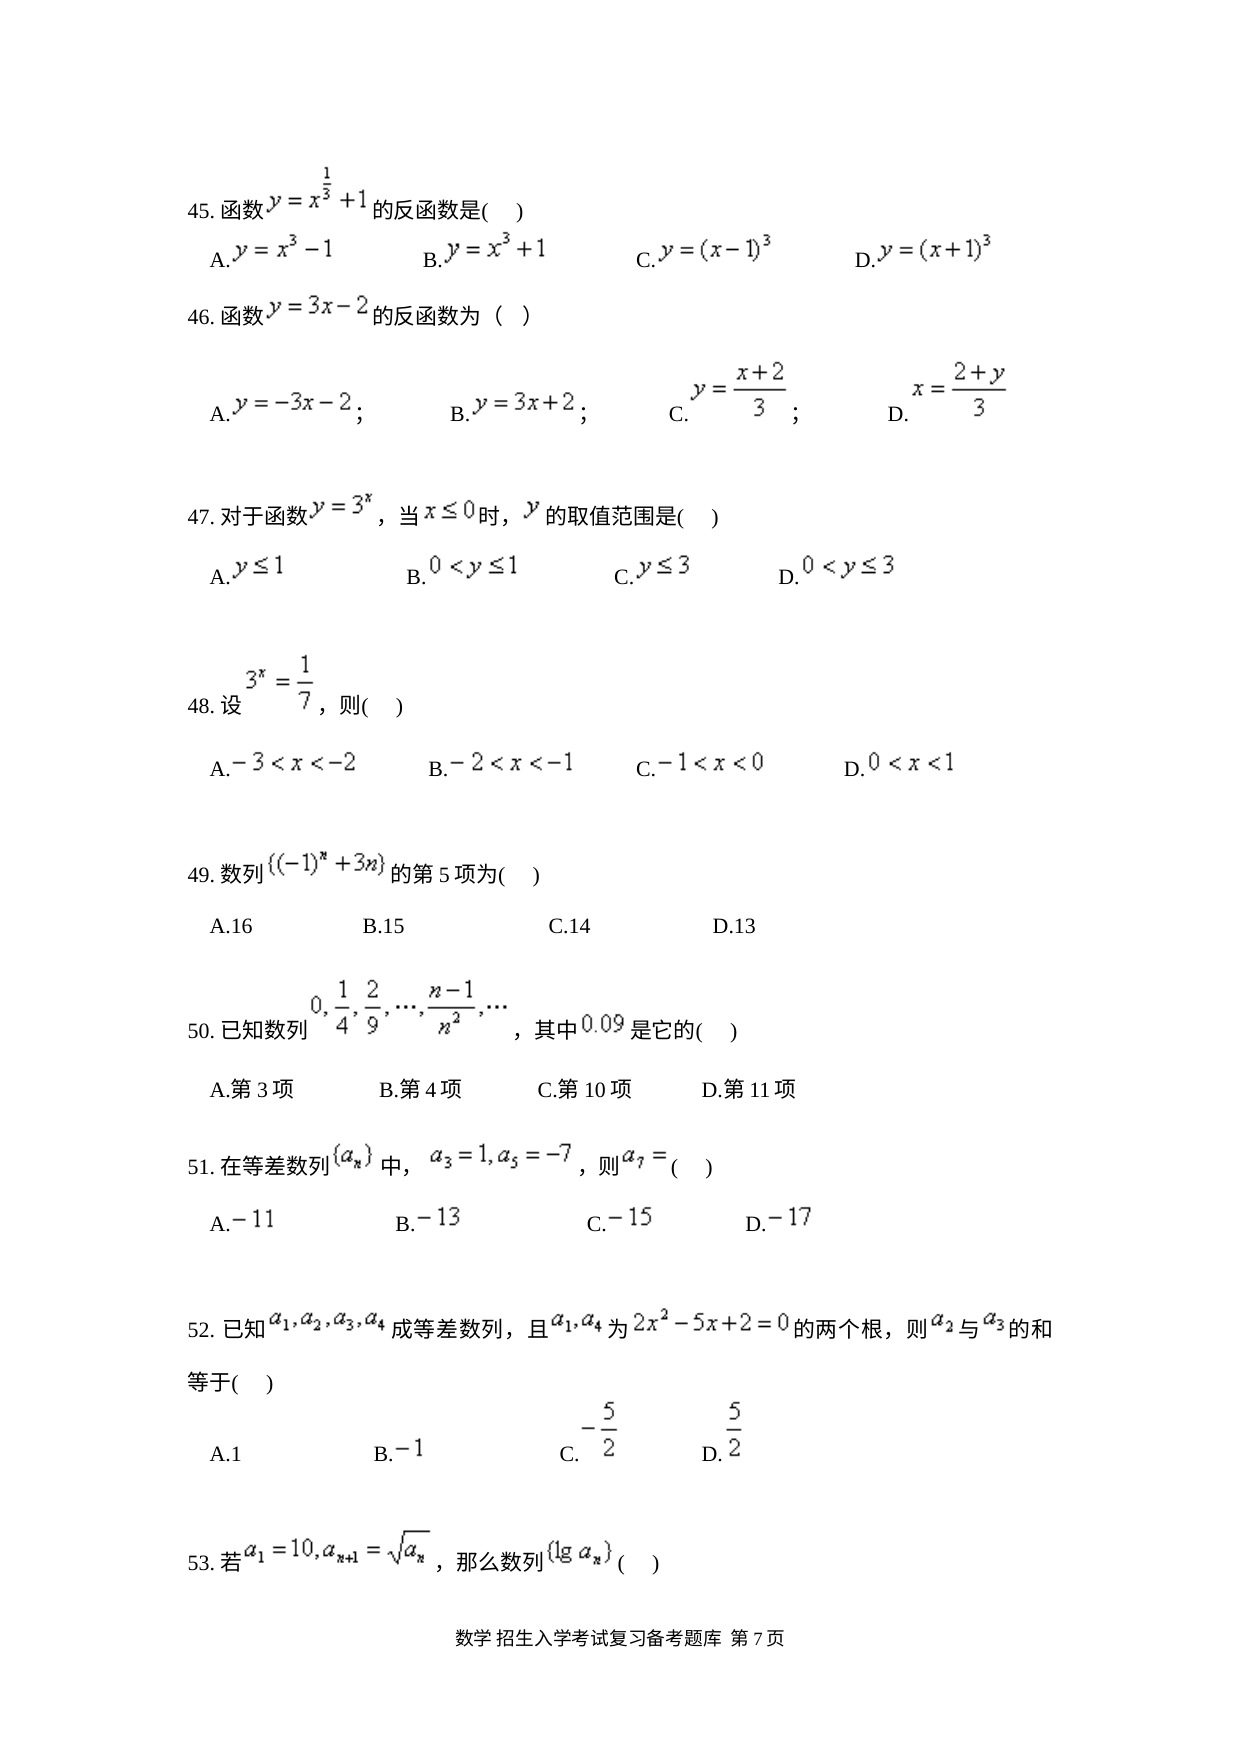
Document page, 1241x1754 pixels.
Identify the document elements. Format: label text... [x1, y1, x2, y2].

picture [578, 1008, 630, 1039]
picture [722, 1397, 748, 1461]
text A. B. C. D. [187, 1202, 1053, 1267]
picture [656, 230, 775, 268]
picture [876, 230, 995, 268]
text 53. 若，那么数列( ) [187, 1527, 1053, 1592]
text 49. 数列的第5项为( ) [187, 844, 1053, 909]
picture [688, 357, 791, 421]
picture [230, 552, 287, 585]
picture [579, 1397, 622, 1461]
picture [264, 162, 372, 219]
picture [264, 844, 391, 882]
picture [242, 1527, 435, 1571]
text A.1 B. C. D. [187, 1397, 1053, 1494]
picture [865, 747, 959, 777]
text A. B. C. D. [187, 552, 1053, 617]
picture [230, 230, 336, 268]
picture [766, 1202, 817, 1232]
text 47. 对于函数，当时，的取值范围是( ) [187, 487, 1053, 552]
text 48. 设，则( ) [187, 649, 1053, 747]
text A.第3项 B.第4项 C.第10项 D.第11项 [187, 1072, 1053, 1104]
picture [307, 487, 377, 525]
picture [929, 1301, 959, 1337]
picture [448, 747, 578, 777]
picture [606, 1202, 656, 1232]
text 46. 函数的反函数为（ ） [187, 292, 1053, 357]
text 52. 已知成等差数列，且为的两个根，则与的和等于( ) [187, 1299, 1053, 1397]
picture [307, 974, 513, 1039]
picture [634, 552, 692, 585]
picture [981, 1299, 1008, 1337]
picture [230, 747, 361, 777]
picture [428, 1137, 577, 1175]
picture [415, 1202, 464, 1232]
picture [267, 1299, 391, 1337]
text 51. 在等差数列中， ，则( ) [187, 1137, 1053, 1202]
picture [242, 649, 318, 714]
picture [393, 1434, 427, 1461]
picture [420, 494, 479, 525]
text 50. 已知数列，其中是它的( ) [187, 974, 1053, 1072]
text A.； B.； C.； D. [187, 357, 1053, 454]
picture [549, 1301, 608, 1337]
picture [908, 357, 1011, 421]
text A.16 B.15 C.14 D.13 [187, 909, 1053, 942]
picture [543, 1533, 618, 1571]
text 45. 函数的反函数是( ) [187, 162, 1053, 227]
picture [442, 227, 549, 268]
picture [630, 1304, 793, 1337]
picture [799, 552, 898, 585]
picture [329, 1137, 380, 1175]
text A. B. C. D. [187, 747, 1053, 812]
picture [426, 552, 520, 585]
picture [656, 747, 769, 777]
picture [620, 1137, 671, 1175]
picture [264, 292, 372, 325]
picture [521, 497, 546, 525]
picture [230, 388, 354, 421]
picture [230, 1205, 276, 1232]
picture [470, 388, 578, 421]
